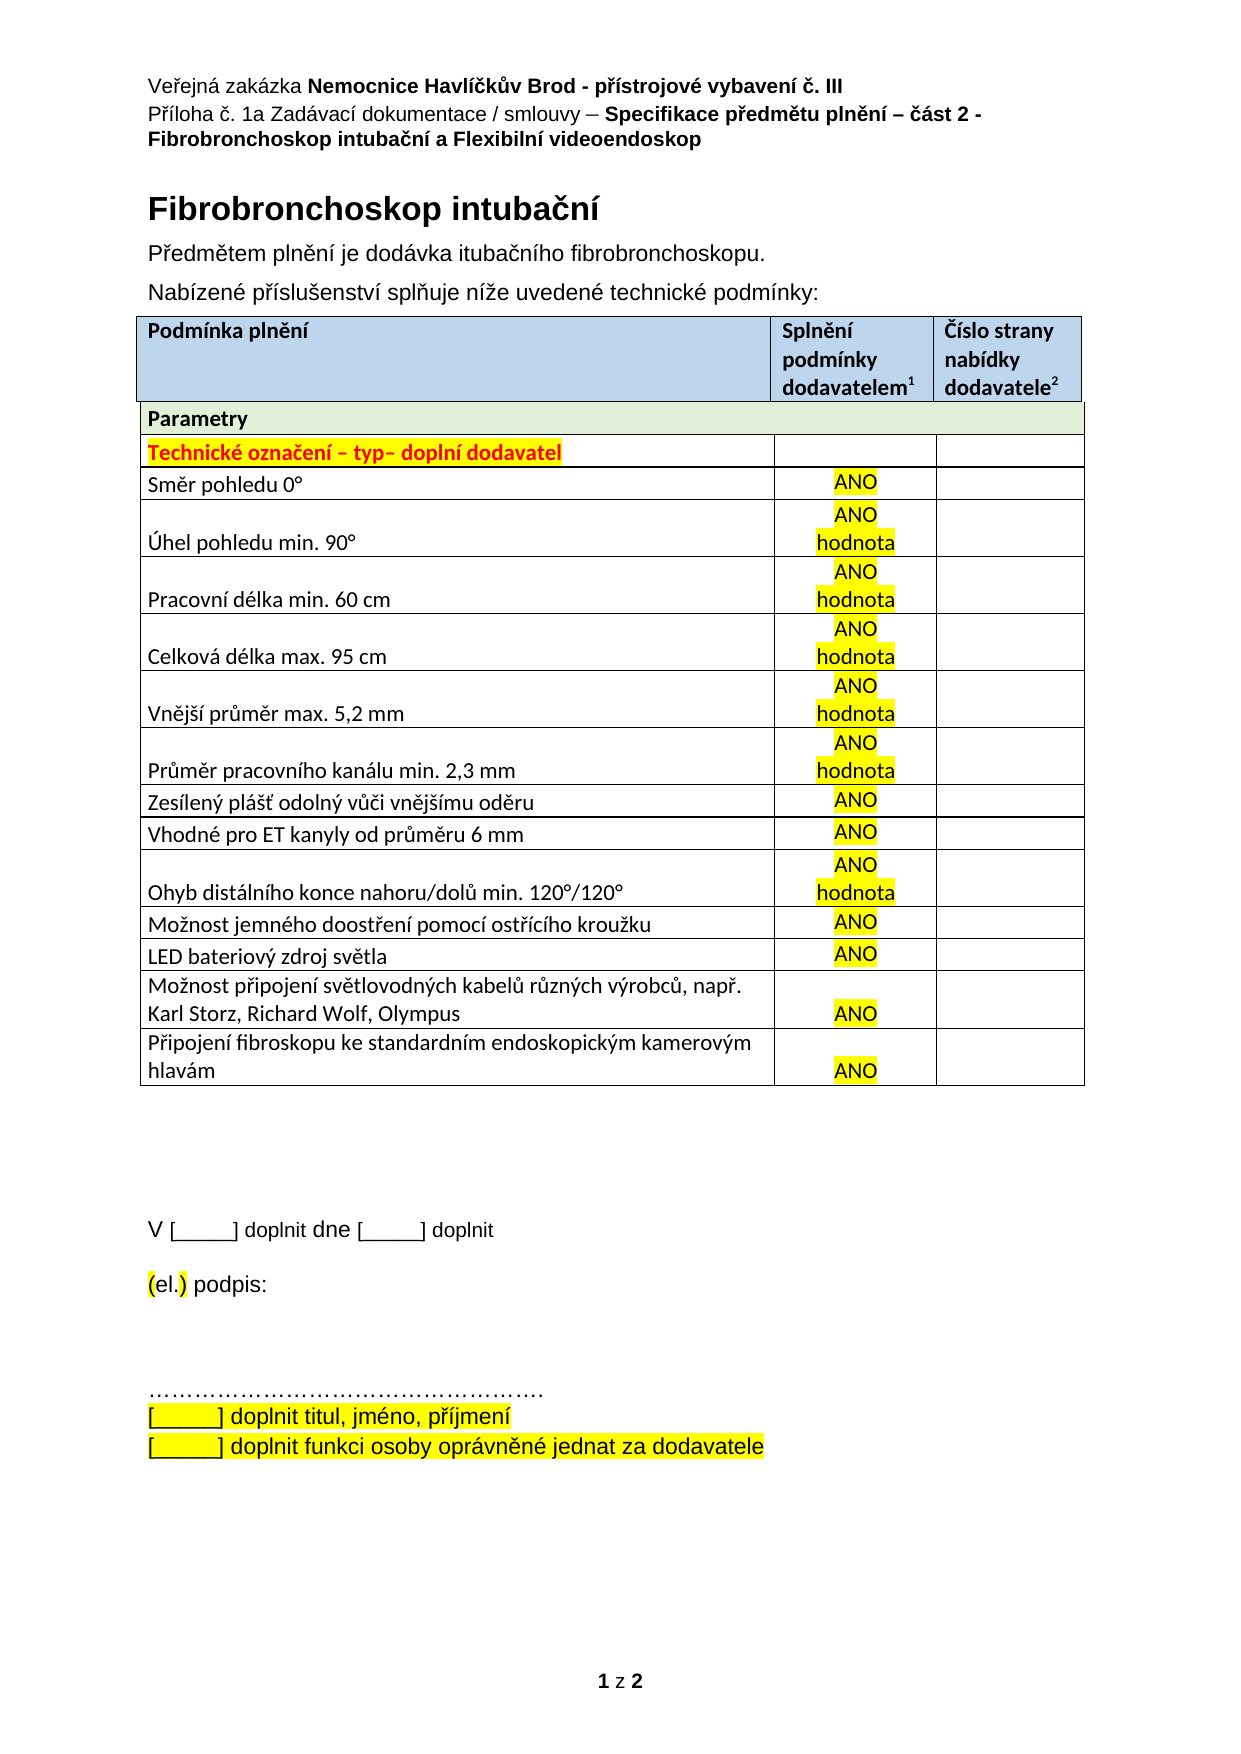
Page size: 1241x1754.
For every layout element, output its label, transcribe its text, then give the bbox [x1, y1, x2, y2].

table_cell [937, 728, 1084, 784]
table_cell ANO hodnota [775, 614, 834, 670]
table_cell [937, 1029, 1084, 1084]
table_cell [937, 785, 1084, 816]
text Příloha č. 1a Zadávací dokumentace / smlouvy – Specifikace předmětu plnění – část 2 - Fibrobronchoskop intubační a Flexibilní videoendoskop [148, 98, 1093, 151]
table_cell [937, 939, 1084, 970]
table_cell [775, 435, 936, 466]
table_cell Úhel pohledu min. 90° [141, 500, 774, 556]
table_cell [937, 671, 1084, 727]
table_cell [937, 818, 1084, 849]
table_cell [937, 971, 1084, 1027]
text V dne [148, 1216, 1093, 1242]
table_cell Vnější průměr max. 5,2 mm [141, 671, 774, 727]
table_header Parametry [141, 402, 1084, 434]
table_cell ANO hodnota [877, 614, 936, 670]
text Fibrobronchoskop intubační [148, 189, 1093, 228]
table_cell ANO [775, 907, 936, 938]
table_cell LED bateriový zdroj světla [141, 939, 774, 970]
table_cell Zesílený plášť odolný vůči vnějšímu oděru [141, 785, 774, 816]
table_cell ANO [775, 468, 936, 499]
text Nabízené příslušenství splňuje níže uvedené technické podmínky: [148, 279, 1093, 306]
table_cell Možnost jemného doostření pomocí ostřícího kroužku [141, 907, 774, 938]
table_cell Ohyb distálního konce nahoru/dolů min. 120°/120° [141, 850, 774, 906]
table_cell [937, 907, 1084, 938]
text Předmětem plnění je dodávka itubačního fibrobronchoskopu. [148, 240, 1093, 267]
table_cell ANO hodnota [877, 557, 936, 613]
table_cell ANO [775, 1029, 936, 1084]
table_cell ANO hodnota [775, 557, 834, 613]
table_cell ANO hodnota [775, 671, 834, 727]
table_cell ANO hodnota [877, 671, 936, 727]
table_cell [937, 500, 1084, 556]
table_cell ANO [775, 939, 936, 970]
table_cell [937, 435, 1084, 466]
table_cell Připojení fibroskopu ke standardním endoskopickým kamerovým hlavám [141, 1029, 774, 1084]
table_cell ANO [775, 785, 936, 816]
table_header Splnění podmínky dodavatelem [771, 317, 933, 401]
table_cell Směr pohledu 0° [141, 468, 774, 499]
table_cell ANO hodnota [877, 500, 936, 556]
table_cell Pracovní délka min. 60 cm [141, 557, 774, 613]
table_cell Průměr pracovního kanálu min. 2,3 mm [141, 728, 774, 784]
table_cell [937, 468, 1084, 499]
table_cell Možnost připojení světlovodných kabelů různých výrobců, např. Karl Storz, Richard Wolf, Olympus [141, 971, 774, 1027]
table_cell [937, 614, 1084, 670]
table_header Číslo strany nabídky dodavatele [934, 317, 1081, 401]
table_cell Technické označení – typ– doplní dodavatel [141, 435, 774, 466]
table_cell ANO hodnota [775, 500, 834, 556]
table_cell Vhodné pro ET kanyly od průměru 6 mm [141, 818, 774, 849]
table_cell ANO hodnota [775, 728, 834, 784]
table_cell ANO hodnota [877, 850, 936, 906]
table_header Podmínka plnění [137, 317, 770, 401]
text Veřejná zakázka Nemocnice Havlíčkův Brod - přístrojové vybavení č. III [148, 74, 1181, 98]
text ……………………………………………. [148, 1376, 1093, 1403]
table_cell Celková délka max. 95 cm [141, 614, 774, 670]
table_cell ANO [775, 971, 936, 1027]
table_cell ANO hodnota [877, 728, 936, 784]
table_cell [937, 850, 1084, 906]
table_cell ANO hodnota [775, 850, 834, 906]
table_cell [937, 557, 1084, 613]
text (el.) podpis: [187, 1271, 1093, 1297]
table_cell ANO [775, 818, 936, 849]
